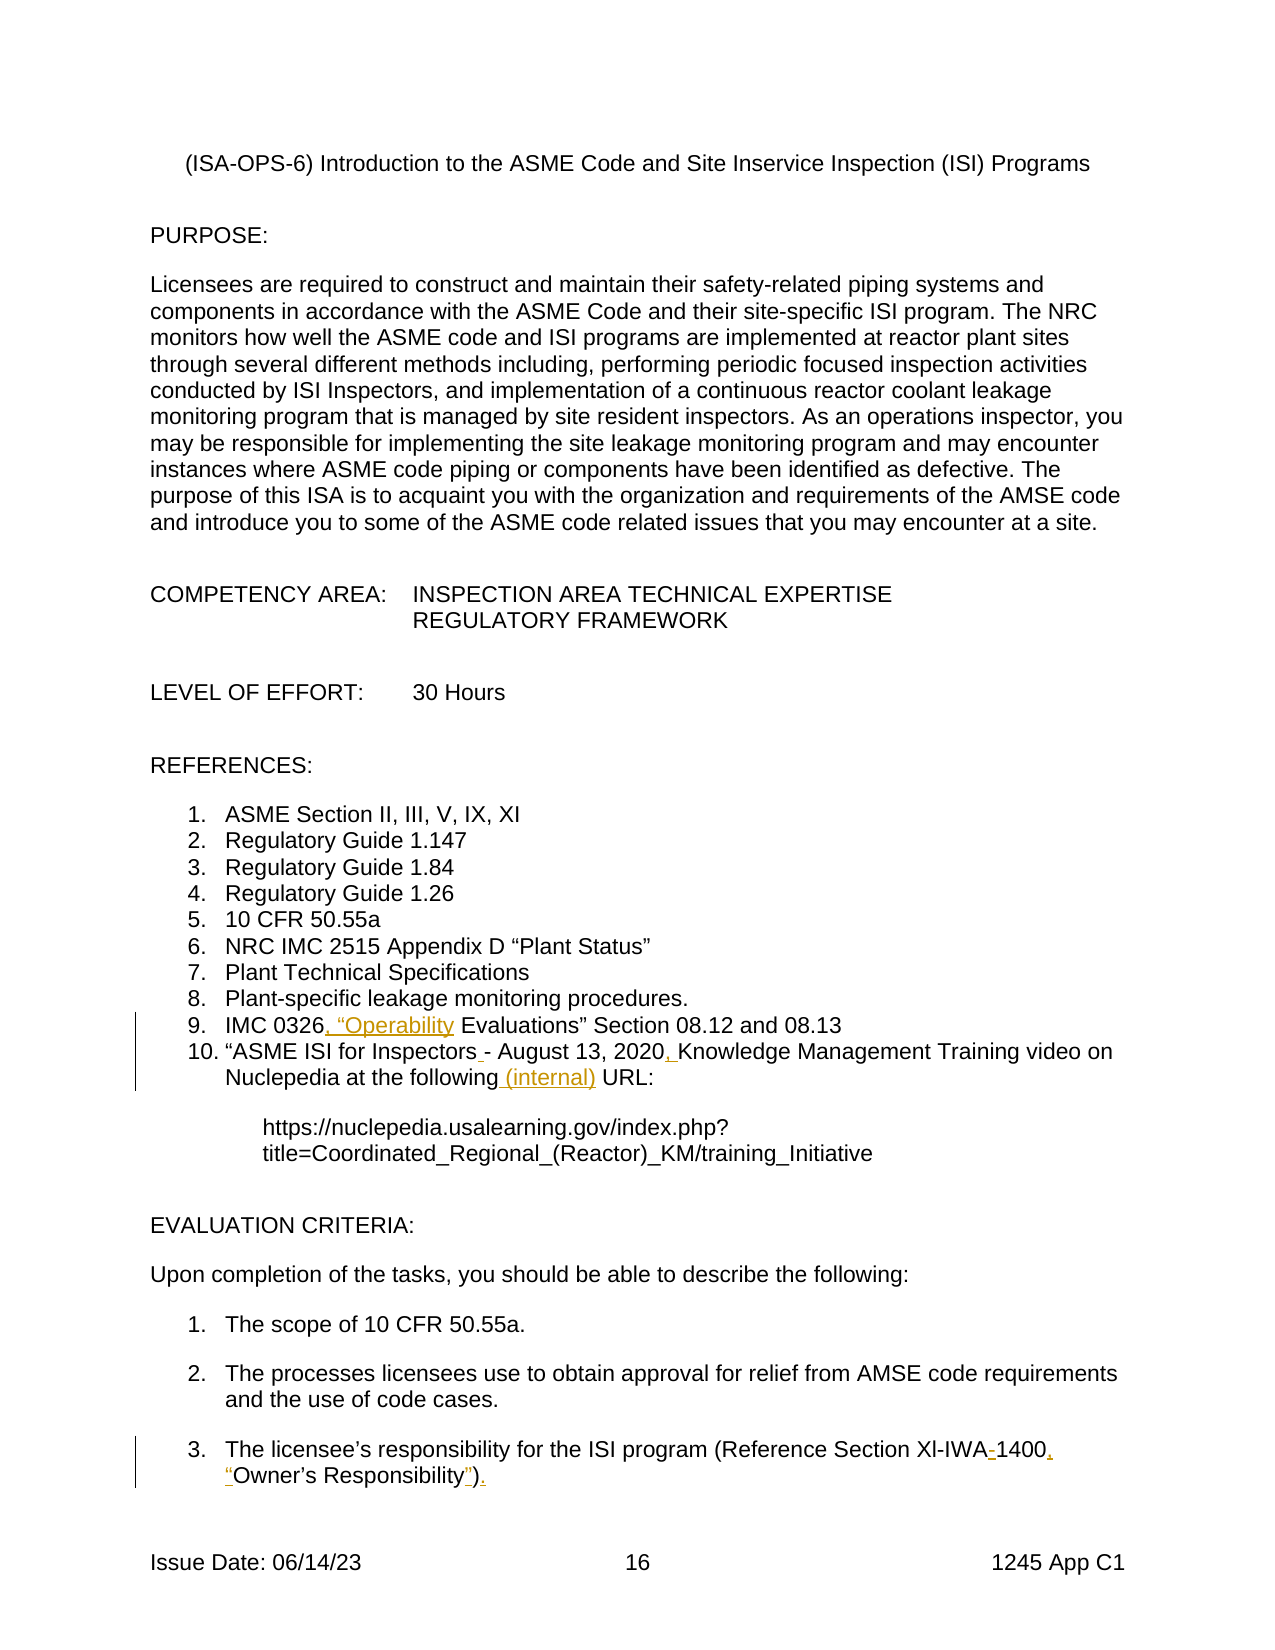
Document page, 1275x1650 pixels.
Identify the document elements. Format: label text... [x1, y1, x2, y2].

list Regulatory Guide 1.26 [187, 880, 1125, 906]
list “ASME ISI for Inspectors- August 13, 2020Knowledge Management Training video on Nuclepedia at the following URL: [187, 1038, 1125, 1091]
list 10 CFR 50.55a [187, 906, 1125, 933]
list The scope of 10 CFR 50.55a. [187, 1311, 1125, 1337]
list ASME Section II, III, V, IX, XI [187, 801, 1125, 827]
list IMC 0326 Evaluations” Section 08.12 and 08.13 [187, 1012, 1125, 1038]
list Plant-specific leakage monitoring procedures. [187, 985, 1125, 1012]
list The licensee’s responsibility for the ISI program (Reference Section Xl-IWA1400 Owner’s Responsibility) [187, 1436, 1125, 1488]
subtitle EVALUATION CRITERIA: [150, 1212, 1125, 1238]
text (ISA-OPS-6) Introduction to the ASME Code and Site Inservice Inspection (ISI) Programs [150, 150, 1125, 176]
list Plant Technical Specifications [187, 959, 1125, 985]
subtitle PURPOSE: [150, 222, 1125, 248]
list NRC IMC 2515 Appendix D “Plant Status” [187, 933, 1125, 959]
list Regulatory Guide 1.147 [187, 827, 1125, 853]
text Upon completion of the tasks, you should be able to describe the following: [150, 1261, 1125, 1288]
subtitle REFERENCES: [150, 752, 1125, 778]
list Regulatory Guide 1.84 [187, 853, 1125, 880]
subtitle LEVEL OF EFFORT: 30 Hours [150, 679, 1125, 706]
subtitle COMPETENCY AREA: INSPECTION AREA TECHNICAL EXPERTISE REGULATORY FRAMEWORK [150, 581, 1125, 633]
text Licensees are required to construct and maintain their safety-related piping systems and components in accordance with the ASME Code and their site-specific ISI program. The NRC monitors how well the ASME code and ISI programs are implemented at reactor plant sites through several different methods including, performing periodic focused inspection activities conducted by ISI Inspectors, and implementation of a continuous reactor coolant leakage monitoring program that is managed by site resident inspectors. As an operations inspector, you may be responsible for implementing the site leakage monitoring program and may encounter instances where ASME code piping or components have been identified as defective. The purpose of this ISA is to acquaint you with the organization and requirements of the AMSE code and introduce you to some of the ASME code related issues that you may encounter at a site. [150, 271, 1125, 535]
list The processes licensees use to obtain approval for relief from AMSE code requirements and the use of code cases. [187, 1360, 1125, 1413]
text https://nuclepedia.usalearning.gov/index.php?title=Coordinated_Regional_(Reactor)_KM/training_Initiative [262, 1114, 1125, 1166]
